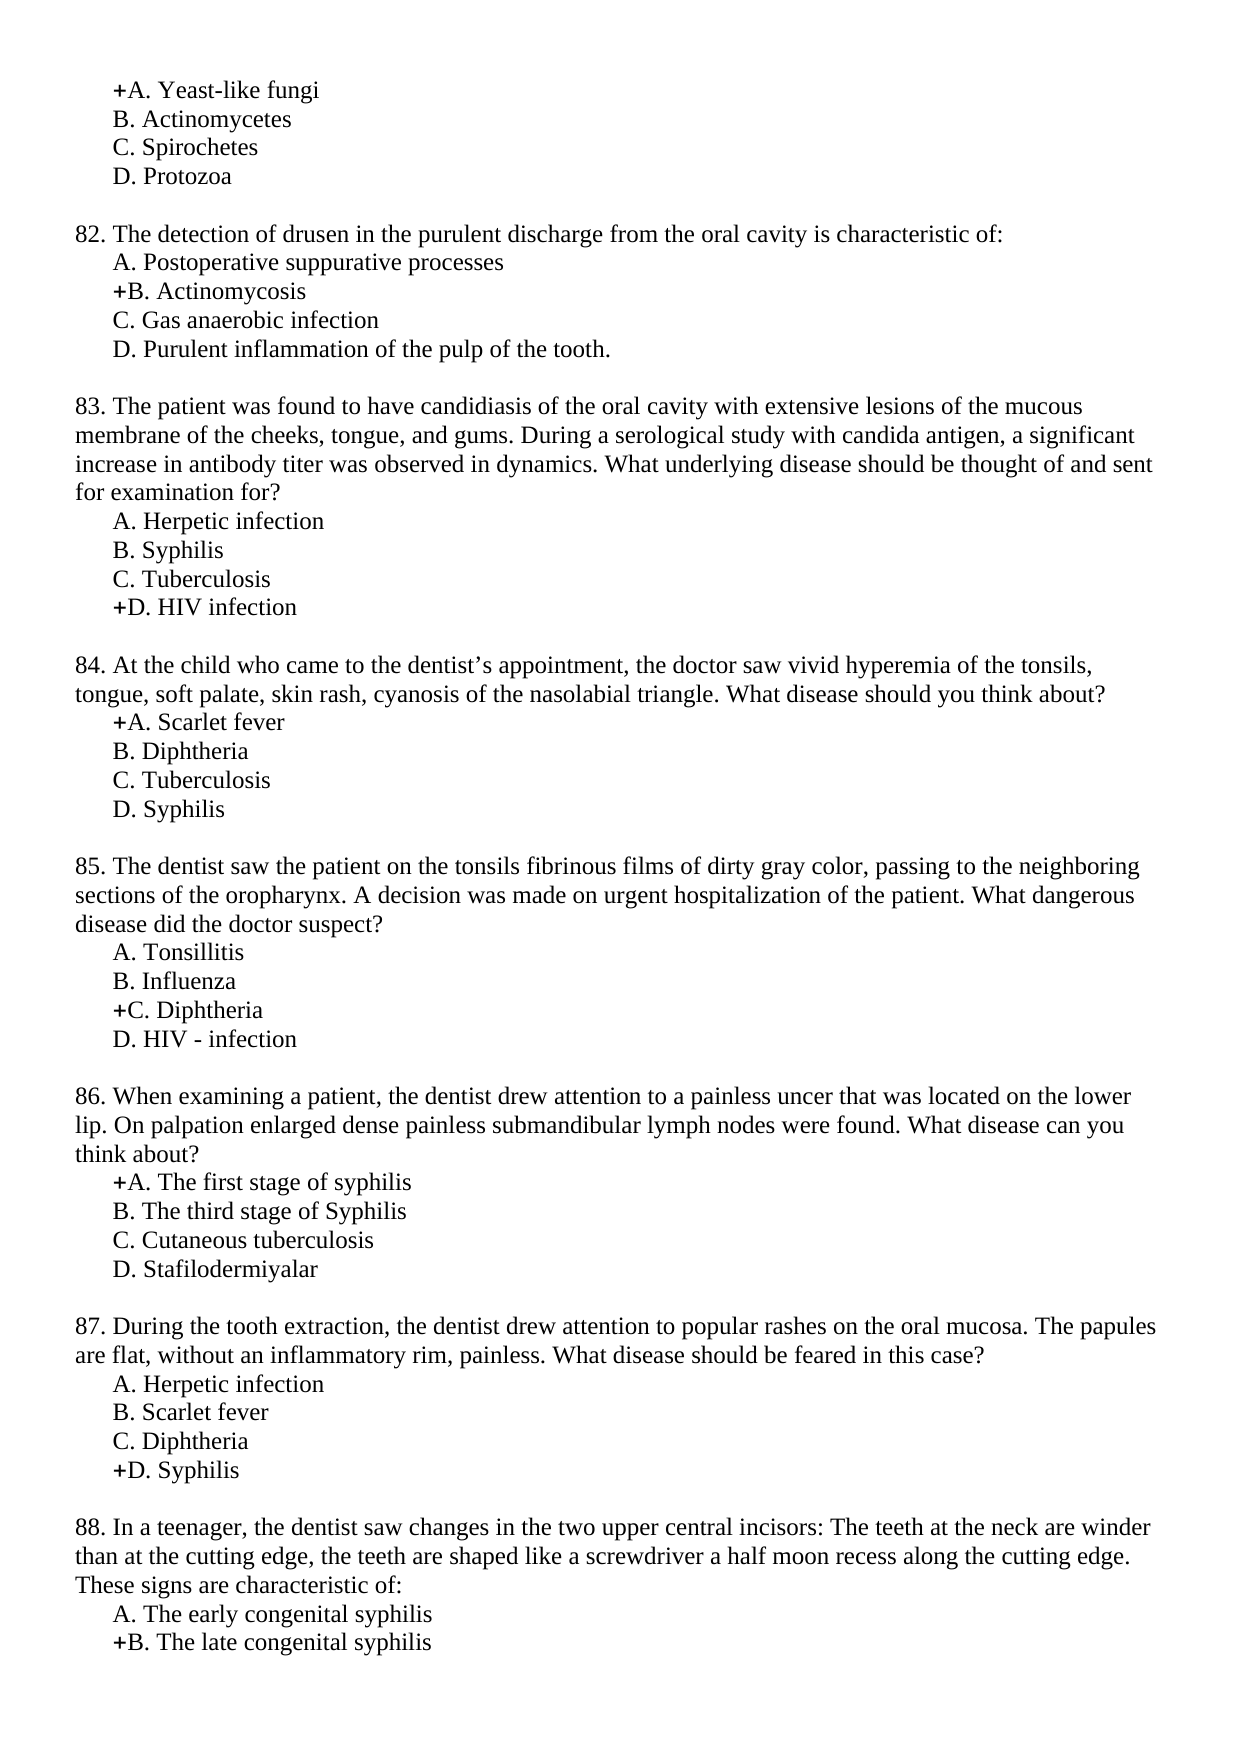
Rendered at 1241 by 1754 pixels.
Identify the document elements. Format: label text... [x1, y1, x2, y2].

text 85. The dentist saw the patient on the tonsils fibrinous films of dirty gray color, passing to the neighboring sections of the oropharynx. A decision was made on urgent hospitalization of the patient. What dangerous disease did the doctor suspect? [75, 851, 1165, 937]
text A. Herpetic infection [75, 1369, 1165, 1397]
text 83. The patient was found to have candidiasis of the oral cavity with extensive lesions of the mucous membrane of the cheeks, tongue, and gums. During a serological study with candida antigen, a significant increase in antibody titer was observed in dynamics. What underlying disease should be thought of and sent for examination for? [75, 391, 1165, 506]
text D. Purulent inflammation of the pulp of the tooth. [75, 334, 1165, 362]
text 82. The detection of drusen in the purulent discharge from the oral cavity is characteristic of: [75, 219, 1165, 247]
text C. Spirochetes [75, 132, 1165, 161]
text B. The third stage of Syphilis [75, 1196, 1165, 1225]
text C. Diphtheria [75, 1426, 1165, 1455]
text A. Herpetic infection [75, 506, 1165, 535]
text С. Diphtheria [75, 995, 1165, 1024]
text B. The late congenital syphilis [75, 1627, 1165, 1656]
text D. Syphilis [75, 794, 1165, 822]
text A. Scarlet fever [75, 707, 1165, 736]
text A. The early congenital syphilis [75, 1599, 1165, 1627]
text C. Gas anaerobic infection [75, 305, 1165, 334]
text B. Influenza [75, 966, 1165, 995]
text B. Diphtheria [75, 736, 1165, 765]
text C. Tuberculosis [75, 765, 1165, 794]
text 87. During the tooth extraction, the dentist drew attention to popular rashes on the oral mucosa. The papules are flat, without an inflammatory rim, painless. What disease should be feared in this case? [75, 1311, 1165, 1369]
text C. Cutaneous tuberculosis [75, 1225, 1165, 1254]
text D. Syphilis [75, 1455, 1165, 1484]
text B. Actinomycosis [75, 276, 1165, 305]
text 86. When examining a patient, the dentist drew attention to a painless uncer that was located on the lower lip. On palpation enlarged dense painless submandibular lymph nodes were found. What disease can you think about? [75, 1081, 1165, 1167]
text D. Stafilodermiyalar [75, 1254, 1165, 1282]
text C. Tuberculosis [75, 564, 1165, 592]
text D. HIV infection [75, 592, 1165, 621]
text 88. In a teenager, the dentist saw changes in the two upper central incisors: The teeth at the neck are winder than at the cutting edge, the teeth are shaped like a screwdriver a half moon recess along the cutting edge. These signs are characteristic of: [75, 1512, 1165, 1599]
text A. Postoperative suppurative processes [75, 247, 1165, 276]
text D. HIV - infection [75, 1024, 1165, 1052]
text A. The first stage of syphilis [75, 1167, 1165, 1196]
text B. Actinomycetes [75, 104, 1165, 132]
text B. Syphilis [75, 535, 1165, 564]
text D. Protozoa [75, 161, 1165, 190]
text B. Scarlet fever [75, 1397, 1165, 1426]
text A. Tonsillitis [75, 937, 1165, 966]
text A. Yeast-like fungi [75, 75, 1165, 104]
text 84. At the child who came to the dentist’s appointment, the doctor saw vivid hyperemia of the tonsils, tongue, soft palate, skin rash, cyanosis of the nasolabial triangle. What disease should you think about? [75, 650, 1165, 707]
